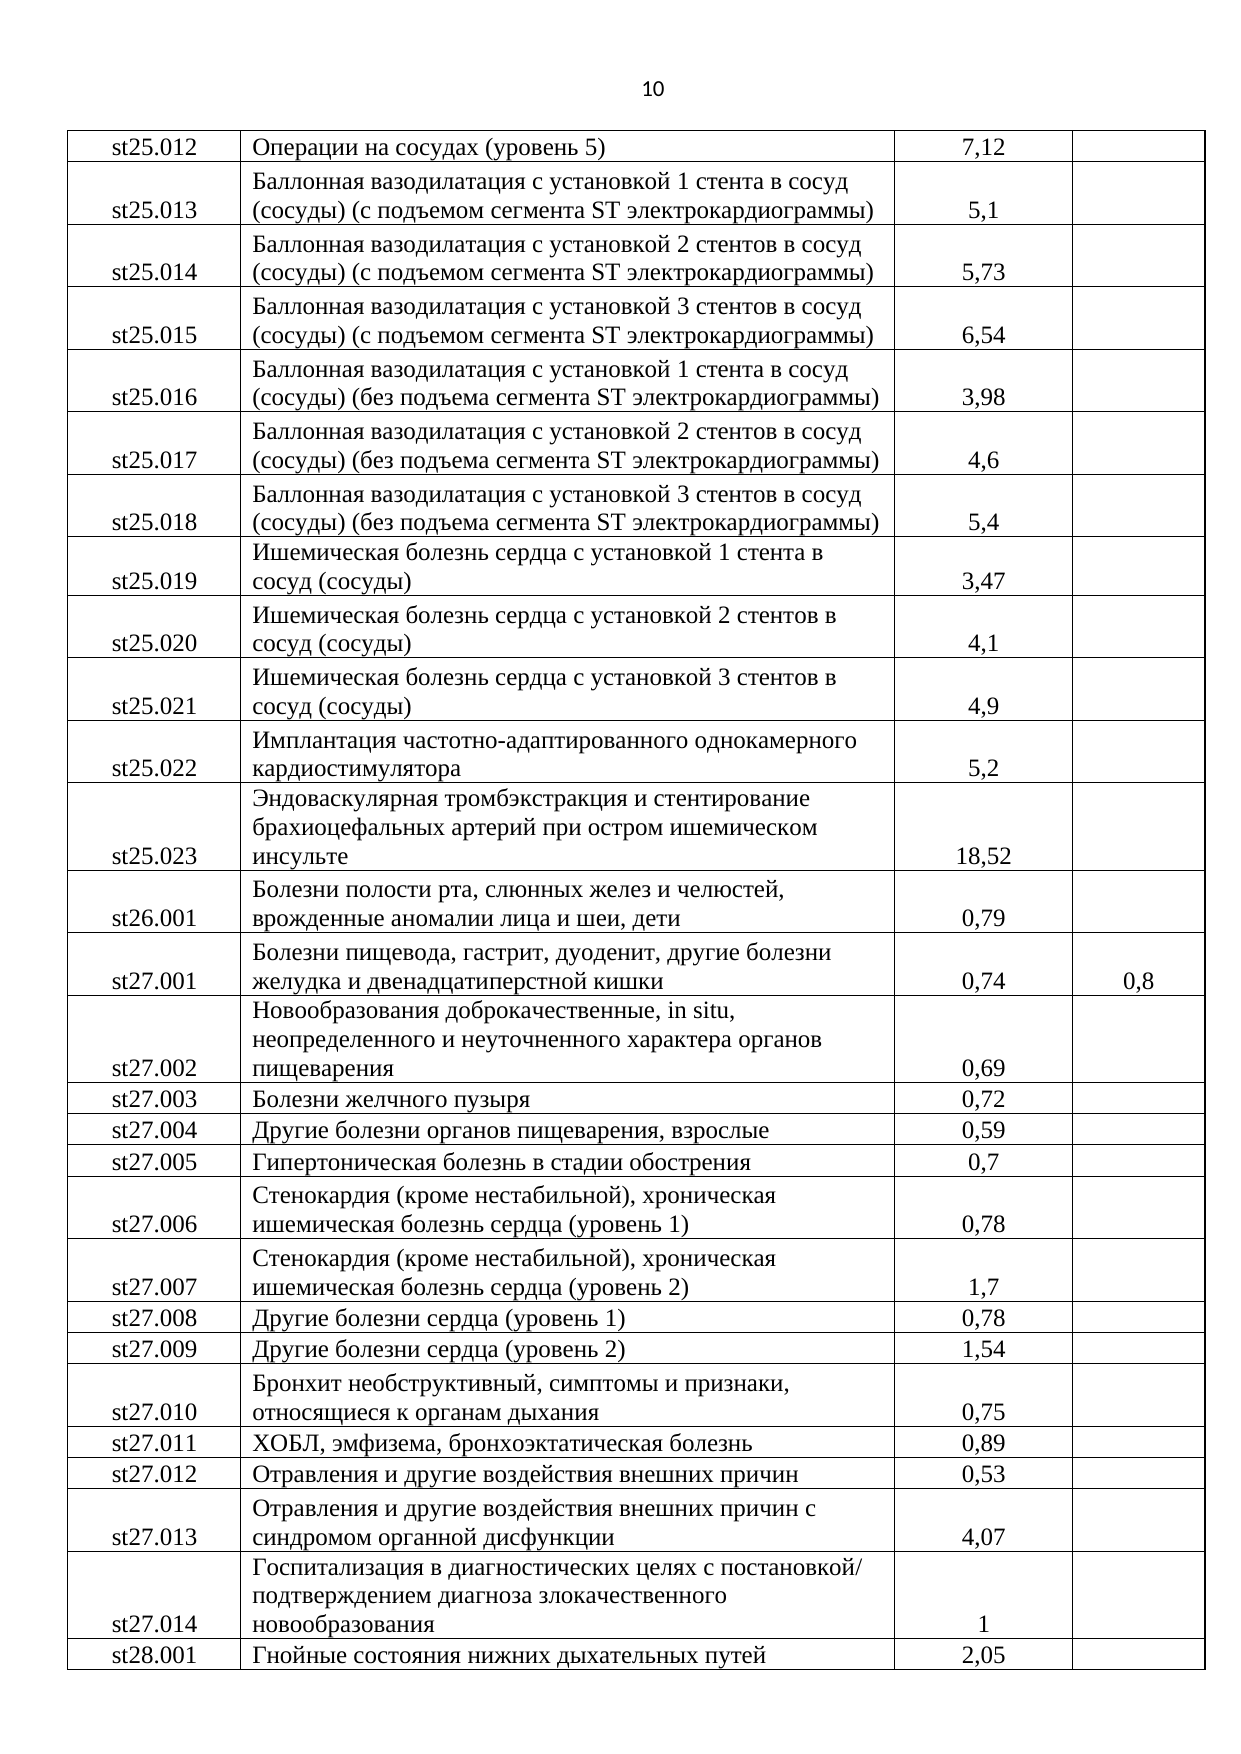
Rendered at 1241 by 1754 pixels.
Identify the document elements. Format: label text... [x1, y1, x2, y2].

table_cell [1073, 287, 1204, 349]
table_cell ХОБЛ, эмфизема, бронхоэктатическая болезнь [241, 1427, 894, 1457]
table_cell Госпитализация в диагностических целях с постановкой/ подтверждением диагноза злокачественного новообразования [241, 1552, 894, 1638]
table_cell Другие болезни органов пищеварения, взрослые [241, 1114, 894, 1144]
table_cell Баллонная вазодилатация с установкой 2 стентов в сосуд (сосуды) (с подъемом сегмента ST электрокардиограммы) [241, 225, 894, 286]
table_cell [1073, 1177, 1204, 1238]
table_cell 0,79 [895, 871, 1072, 932]
table_cell 5,4 [895, 475, 1072, 536]
table_cell st27.011 [68, 1427, 240, 1457]
table_cell 1 [895, 1552, 1072, 1638]
table_cell 5,1 [895, 162, 1072, 224]
table_cell Гнойные состояния нижних дыхательных путей [241, 1639, 894, 1669]
table_cell [1073, 350, 1204, 411]
table_cell Баллонная вазодилатация с установкой 1 стента в сосуд (сосуды) (с подъемом сегмента ST электрокардиограммы) [241, 162, 894, 224]
table_cell [1073, 871, 1204, 932]
table_cell [1073, 783, 1204, 869]
table_cell 3,98 [895, 350, 1072, 411]
table_cell 1,54 [895, 1333, 1072, 1363]
table_cell st25.022 [68, 721, 240, 782]
table_cell 18,52 [895, 783, 1072, 869]
table_cell [1073, 1364, 1204, 1426]
table_cell Стенокардия (кроме нестабильной), хроническая ишемическая болезнь сердца (уровень 1) [241, 1177, 894, 1238]
table_cell 0,7 [895, 1145, 1072, 1176]
table_cell st26.001 [68, 871, 240, 932]
table_cell Ишемическая болезнь сердца с установкой 2 стентов в сосуд (сосуды) [241, 596, 894, 657]
table_cell Гипертоническая болезнь в стадии обострения [241, 1145, 894, 1176]
table_cell [1073, 596, 1204, 657]
table_cell Отравления и другие воздействия внешних причин с синдромом органной дисфункции [241, 1489, 894, 1551]
table_cell Другие болезни сердца (уровень 1) [241, 1302, 894, 1332]
table_cell st25.023 [68, 783, 240, 869]
table_cell Болезни желчного пузыря [241, 1083, 894, 1113]
table_cell 0,69 [895, 996, 1072, 1082]
table_cell st27.003 [68, 1083, 240, 1113]
table_cell [1073, 1114, 1204, 1144]
table_cell [1073, 996, 1204, 1082]
table_cell 2,05 [895, 1639, 1072, 1669]
table_cell [1073, 537, 1204, 595]
table_cell 0,59 [895, 1114, 1072, 1144]
table_cell st27.005 [68, 1145, 240, 1176]
table_cell st25.015 [68, 287, 240, 349]
table_cell 0,78 [895, 1302, 1072, 1332]
table_cell [1073, 1458, 1204, 1488]
table_cell Стенокардия (кроме нестабильной), хроническая ишемическая болезнь сердца (уровень 2) [241, 1239, 894, 1301]
table_cell Баллонная вазодилатация с установкой 2 стентов в сосуд (сосуды) (без подъема сегмента ST электрокардиограммы) [241, 412, 894, 474]
table_cell 7,12 [895, 131, 1072, 161]
table_cell st25.012 [68, 131, 240, 161]
table_cell [1073, 475, 1204, 536]
table_cell st27.012 [68, 1458, 240, 1488]
table_cell 0,8 [1073, 933, 1204, 994]
table_cell [1073, 131, 1204, 161]
table_cell st27.002 [68, 996, 240, 1082]
table_cell st27.014 [68, 1552, 240, 1638]
table_cell st25.017 [68, 412, 240, 474]
table_cell 5,2 [895, 721, 1072, 782]
table_cell st27.007 [68, 1239, 240, 1301]
table_cell [1073, 1333, 1204, 1363]
table_cell 0,89 [895, 1427, 1072, 1457]
table_cell Другие болезни сердца (уровень 2) [241, 1333, 894, 1363]
table_cell [1073, 658, 1204, 720]
table_cell [1073, 1427, 1204, 1457]
table_cell Ишемическая болезнь сердца с установкой 1 стента в сосуд (сосуды) [241, 537, 894, 595]
table_cell 6,54 [895, 287, 1072, 349]
table_cell st25.021 [68, 658, 240, 720]
table_cell 4,07 [895, 1489, 1072, 1551]
table_cell [1073, 225, 1204, 286]
table_cell 1,7 [895, 1239, 1072, 1301]
table_cell 0,75 [895, 1364, 1072, 1426]
table_cell st27.001 [68, 933, 240, 994]
table_cell st27.013 [68, 1489, 240, 1551]
table_cell Ишемическая болезнь сердца с установкой 3 стентов в сосуд (сосуды) [241, 658, 894, 720]
table_cell [1073, 721, 1204, 782]
table_cell st25.019 [68, 537, 240, 595]
table_cell st27.010 [68, 1364, 240, 1426]
table_cell st25.013 [68, 162, 240, 224]
table_cell Баллонная вазодилатация с установкой 3 стентов в сосуд (сосуды) (без подъема сегмента ST электрокардиограммы) [241, 475, 894, 536]
table_cell Болезни пищевода, гастрит, дуоденит, другие болезни желудка и двенадцатиперстной кишки [241, 933, 894, 994]
table_cell 0,72 [895, 1083, 1072, 1113]
table_cell [1073, 1639, 1204, 1669]
table_cell 0,53 [895, 1458, 1072, 1488]
table_cell st27.008 [68, 1302, 240, 1332]
table_cell Отравления и другие воздействия внешних причин [241, 1458, 894, 1488]
table_cell [1073, 1489, 1204, 1551]
table_cell st27.004 [68, 1114, 240, 1144]
table_cell 3,47 [895, 537, 1072, 595]
table_cell [1073, 412, 1204, 474]
table_cell [1073, 1302, 1204, 1332]
table_cell Баллонная вазодилатация с установкой 1 стента в сосуд (сосуды) (без подъема сегмента ST электрокардиограммы) [241, 350, 894, 411]
table_cell 4,6 [895, 412, 1072, 474]
table_cell Эндоваскулярная тромбэкстракция и стентирование брахиоцефальных артерий при остром ишемическом инсульте [241, 783, 894, 869]
table_cell [1073, 162, 1204, 224]
table_cell Бронхит необструктивный, симптомы и признаки, относящиеся к органам дыхания [241, 1364, 894, 1426]
table_cell st25.014 [68, 225, 240, 286]
table_cell st25.018 [68, 475, 240, 536]
table_cell 4,9 [895, 658, 1072, 720]
table_cell 5,73 [895, 225, 1072, 286]
table_cell Баллонная вазодилатация с установкой 3 стентов в сосуд (сосуды) (с подъемом сегмента ST электрокардиограммы) [241, 287, 894, 349]
table_cell 0,78 [895, 1177, 1072, 1238]
table_cell Имплантация частотно-адаптированного однокамерного кардиостимулятора [241, 721, 894, 782]
table_cell st25.020 [68, 596, 240, 657]
table_cell st27.009 [68, 1333, 240, 1363]
table_cell [1073, 1239, 1204, 1301]
table_cell 4,1 [895, 596, 1072, 657]
table_cell st28.001 [68, 1639, 240, 1669]
table_cell [1073, 1552, 1204, 1638]
table_cell Болезни полости рта, слюнных желез и челюстей, врожденные аномалии лица и шеи, дети [241, 871, 894, 932]
table_cell Операции на сосудах (уровень 5) [241, 131, 894, 161]
table_cell [1073, 1145, 1204, 1176]
table_cell 0,74 [895, 933, 1072, 994]
table_cell st25.016 [68, 350, 240, 411]
table_cell Новообразования доброкачественные, in situ, неопределенного и неуточненного характера органов пищеварения [241, 996, 894, 1082]
table_cell [1073, 1083, 1204, 1113]
table_cell st27.006 [68, 1177, 240, 1238]
